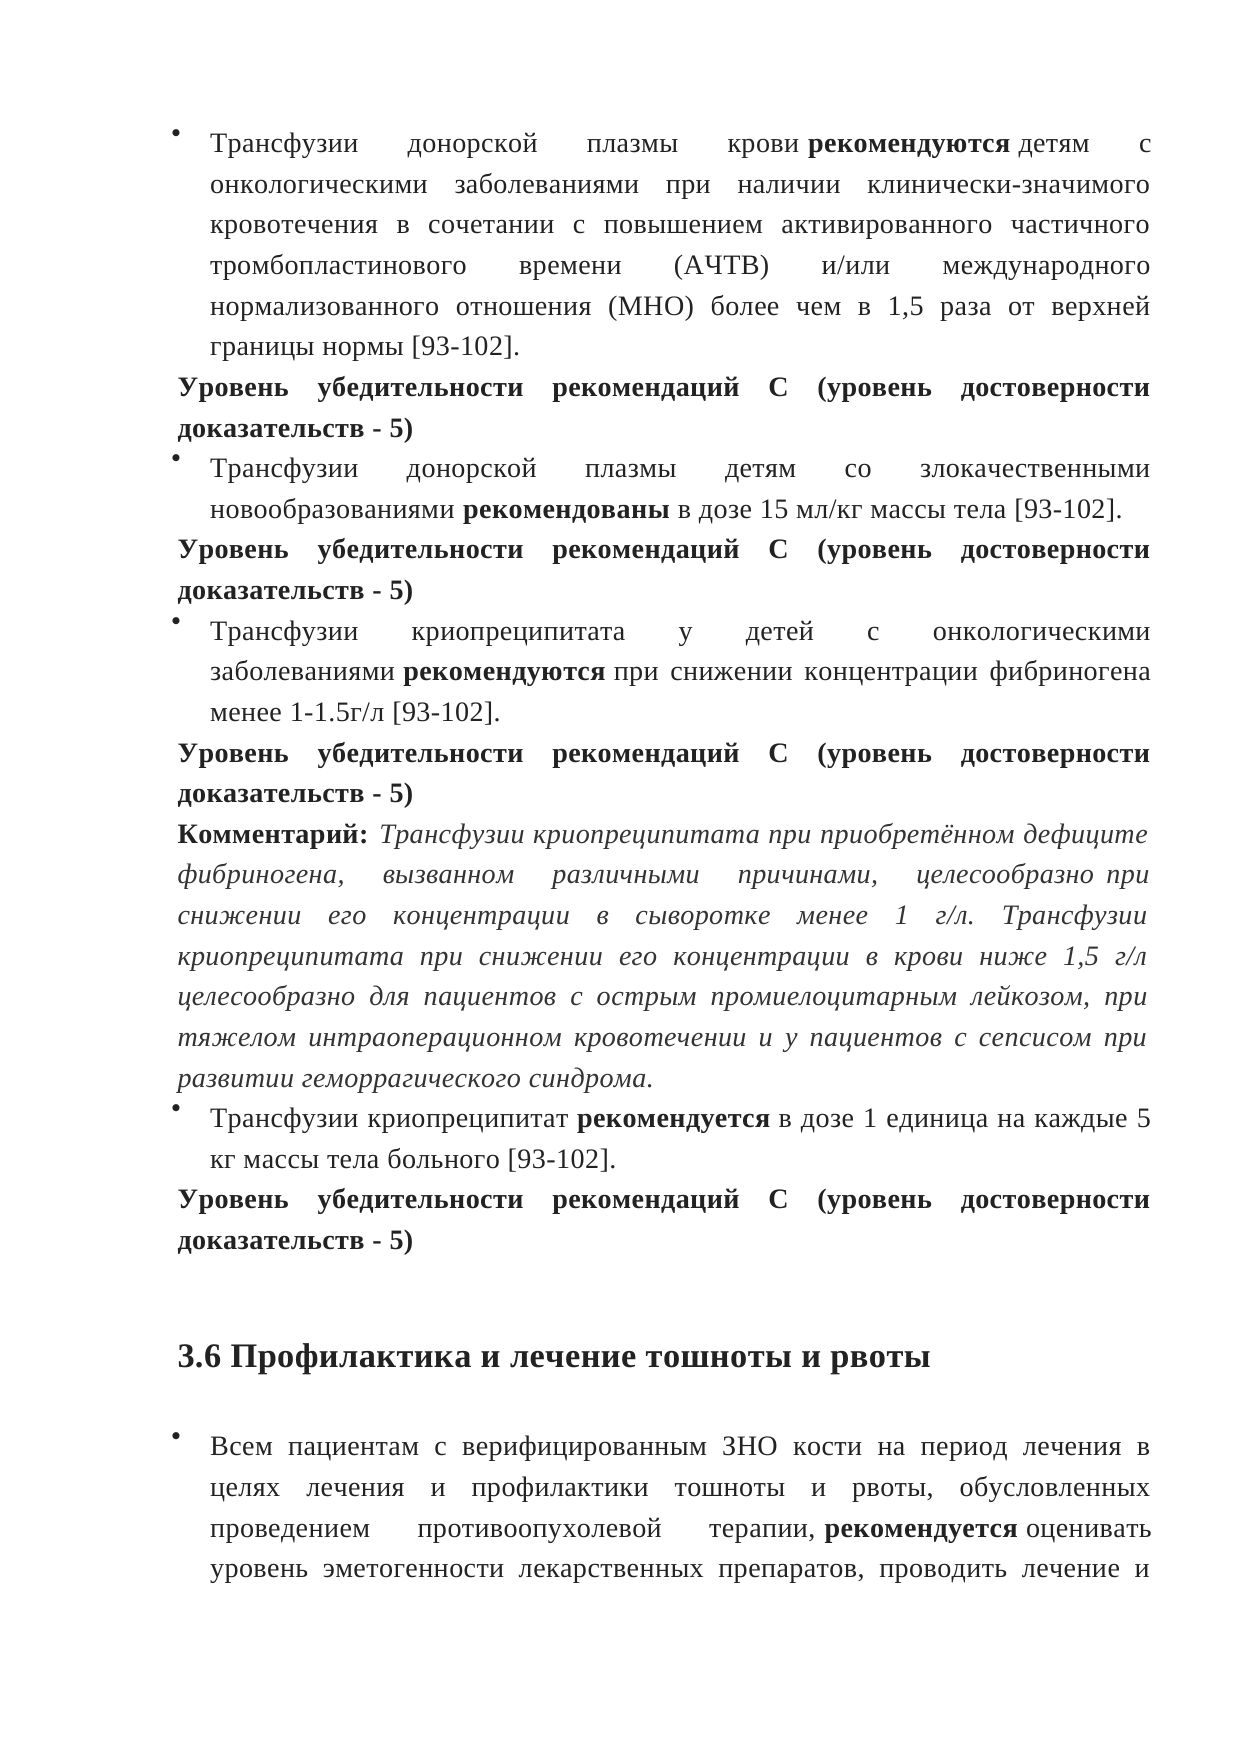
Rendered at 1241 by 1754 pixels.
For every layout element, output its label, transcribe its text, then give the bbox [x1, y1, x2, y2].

list Трансфузии криопреципитата у детей с онкологическими заболеваниями рекомендуются при снижении концентрации фибриногена менее 1-1.5г/л [93-102]. [172, 606, 1152, 727]
text Уровень убедительности рекомендаций С (уровень достоверности доказательств - 5) [177, 1174, 1152, 1256]
list Трансфузии донорской плазмы крови рекомендуются детям с онкологическими заболеваниями при наличии клинически-значимого кровотечения в сочетании с повышением активированного частичного тромбопластинового времени (АЧТВ) и/или международного нормализованного отношения (МНО) более чем в 1,5 раза от верхней границы нормы [93-102]. [172, 118, 1152, 362]
text Уровень убедительности рекомендаций C (уровень достоверности доказательств - 5) [177, 727, 1152, 809]
text Уровень убедительности рекомендаций C (уровень достоверности доказательств - 5) [177, 362, 1152, 443]
list Трансфузии криопреципитат рекомендуется в дозе 1 единица на каждые 5 кг массы тела больного [93-102]. [172, 1093, 1152, 1174]
text Уровень убедительности рекомендаций C (уровень достоверности доказательств - 5) [177, 524, 1152, 606]
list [172, 1421, 1152, 1584]
text 3.6 Профилактика и лечение тошноты и рвоты [177, 1334, 1152, 1374]
list Трансфузии донорской плазмы детям со злокачественными новообразованиями рекомендованы в дозе 15 мл/кг массы тела [93-102]. [172, 443, 1152, 524]
text Комментарий: Трансфузии криопреципитата при приобретённом дефиците фибриногена, вызванном различными причинами, целесообразно при снижении его концентрации в сыворотке менее 1 г/л. Трансфузии криопреципитата при снижении его концентрации в крови ниже 1,5 г/л целесообразно для пациентов с острым промиелоцитарным лейкозом, при тяжелом интраоперационном кровотечении и у пациентов с сепсисом при развитии геморрагического синдрома. [177, 809, 1152, 1093]
